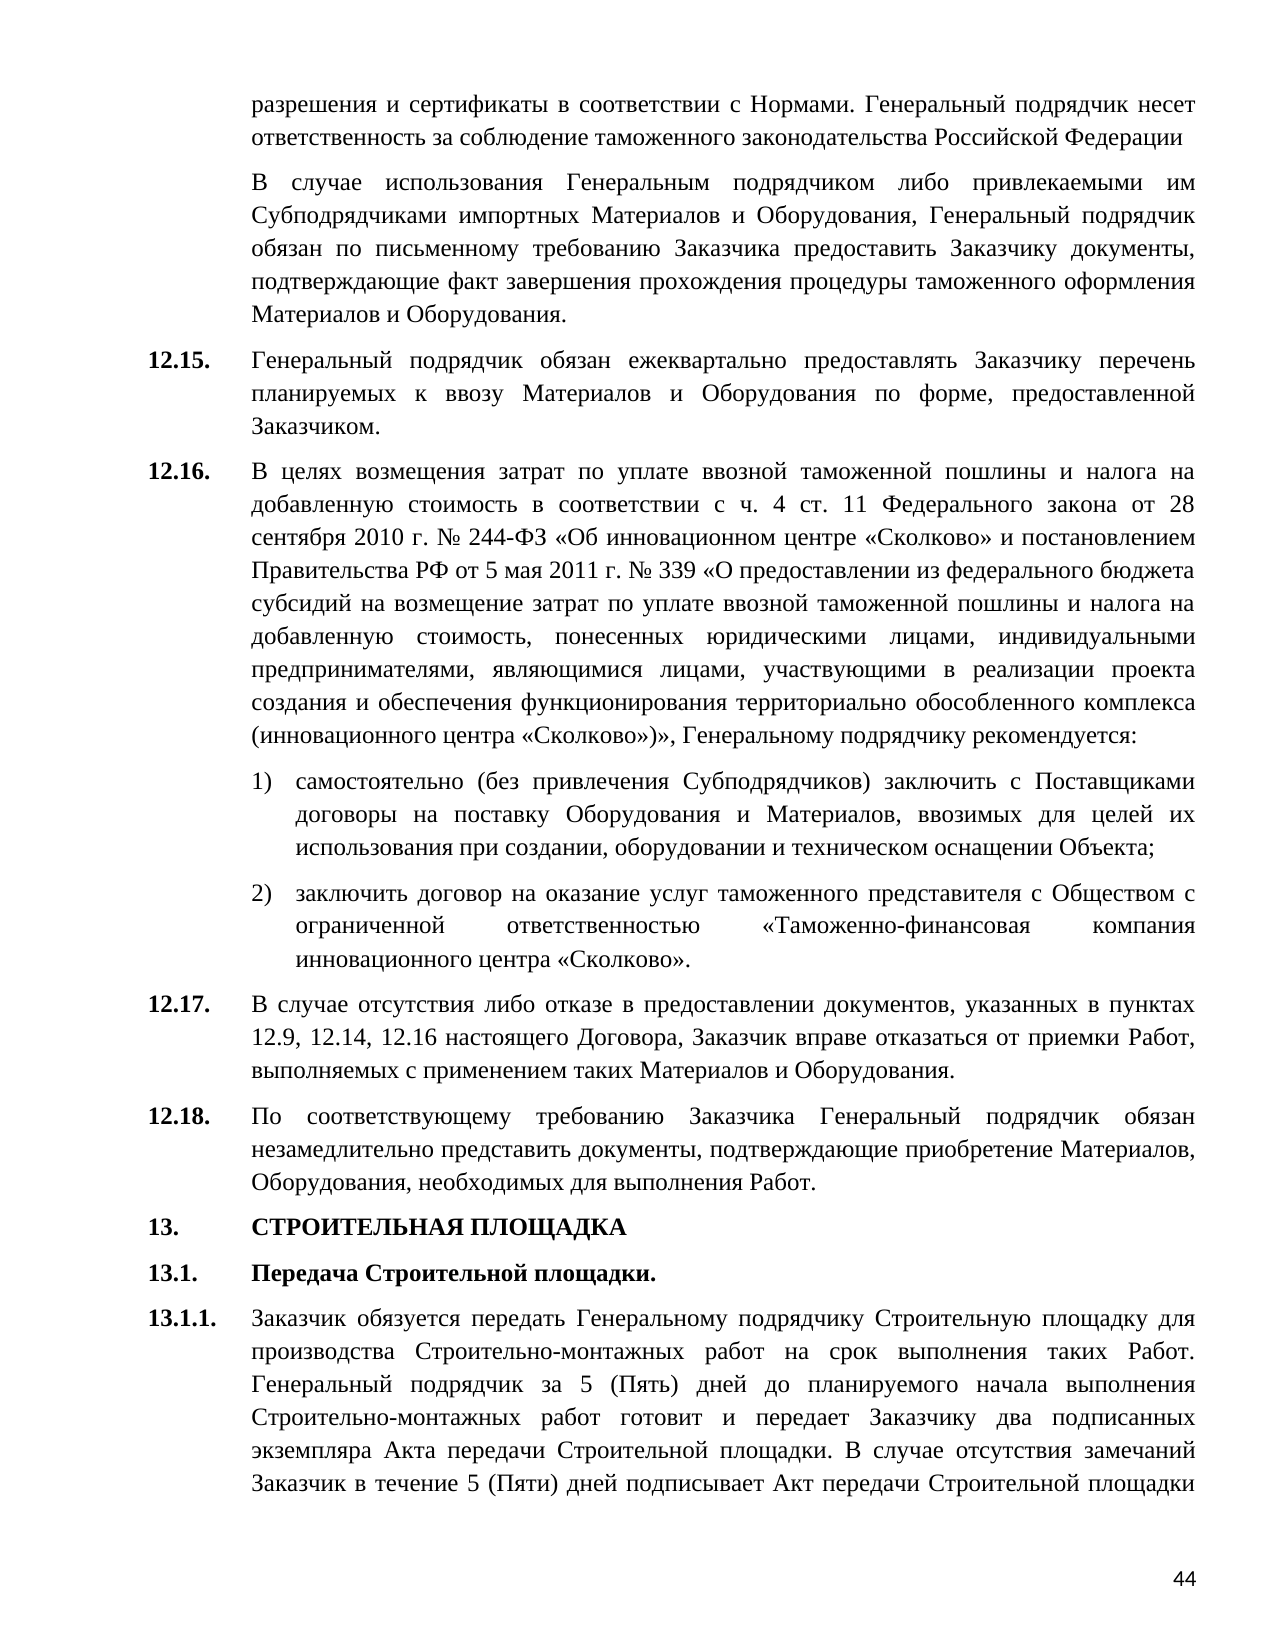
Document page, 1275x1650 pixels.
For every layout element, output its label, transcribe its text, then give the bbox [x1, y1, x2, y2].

list самостоятельно (без привлечения Субподрядчиков) заключить с Поставщиками договоры на поставку Оборудования и Материалов, ввозимых для целей их использования при создании, оборудовании и техническом оснащении Объекта; [251, 766, 1196, 861]
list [148, 89, 1196, 150]
list Генеральный подрядчик обязан ежеквартально предоставлять Заказчику перечень планируемых к ввозу Материалов и Оборудования по форме, предоставленной Заказчиком. [148, 345, 1196, 439]
list В случае отсутствия либо отказе в предоставлении документов, указанных в пунктах 12.9, 12.14, 12.16 настоящего Договора, Заказчик вправе отказаться от приемки Работ, выполняемых с применением таких Материалов и Оборудования. [148, 989, 1196, 1084]
list По соответствующему требованию Заказчика Генеральный подрядчик обязан незамедлительно представить документы, подтверждающие приобретение Материалов, Оборудования, необходимых для выполнения Работ. [148, 1101, 1196, 1196]
list В целях возмещения затрат по уплате ввозной таможенной пошлины и налога на добавленную стоимость в соответствии с ч. 4 ст. 11 Федерального закона от 28 сентября 2010 г. № 244-ФЗ «Об инновационном центре «Сколково» и постановлением Правительства РФ от 5 мая 2011 г. № 339 «О предоставлении из федерального бюджета субсидий на возмещение затрат по уплате ввозной таможенной пошлины и налога на добавленную стоимость, понесенных юридическими лицами, индивидуальными предпринимателями, являющимися лицами, участвующими в реализации проекта создания и обеспечения функционирования территориально обособленного комплекса (инновационного центра «Сколково»)», Генеральному подрядчику рекомендуется: [148, 456, 1196, 749]
list СТРОИТЕЛЬНАЯ ПЛОЩАДКА [148, 1212, 1196, 1241]
list заключить договор на оказание услуг таможенного представителя с Обществом с ограниченной ответственностью «Таможенно-финансовая компания инновационного центра «Сколково». [251, 878, 1196, 972]
list В случае использования Генеральным подрядчиком либо привлекаемыми им Субподрядчиками импортных Материалов и Оборудования, Генеральный подрядчик обязан по письменному требованию Заказчика предоставить Заказчику документы, подтверждающие факт завершения прохождения процедуры таможенного оформления Материалов и Оборудования. [251, 167, 1196, 328]
list Передача Строительной площадки. [148, 1258, 1196, 1287]
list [148, 1303, 1196, 1497]
